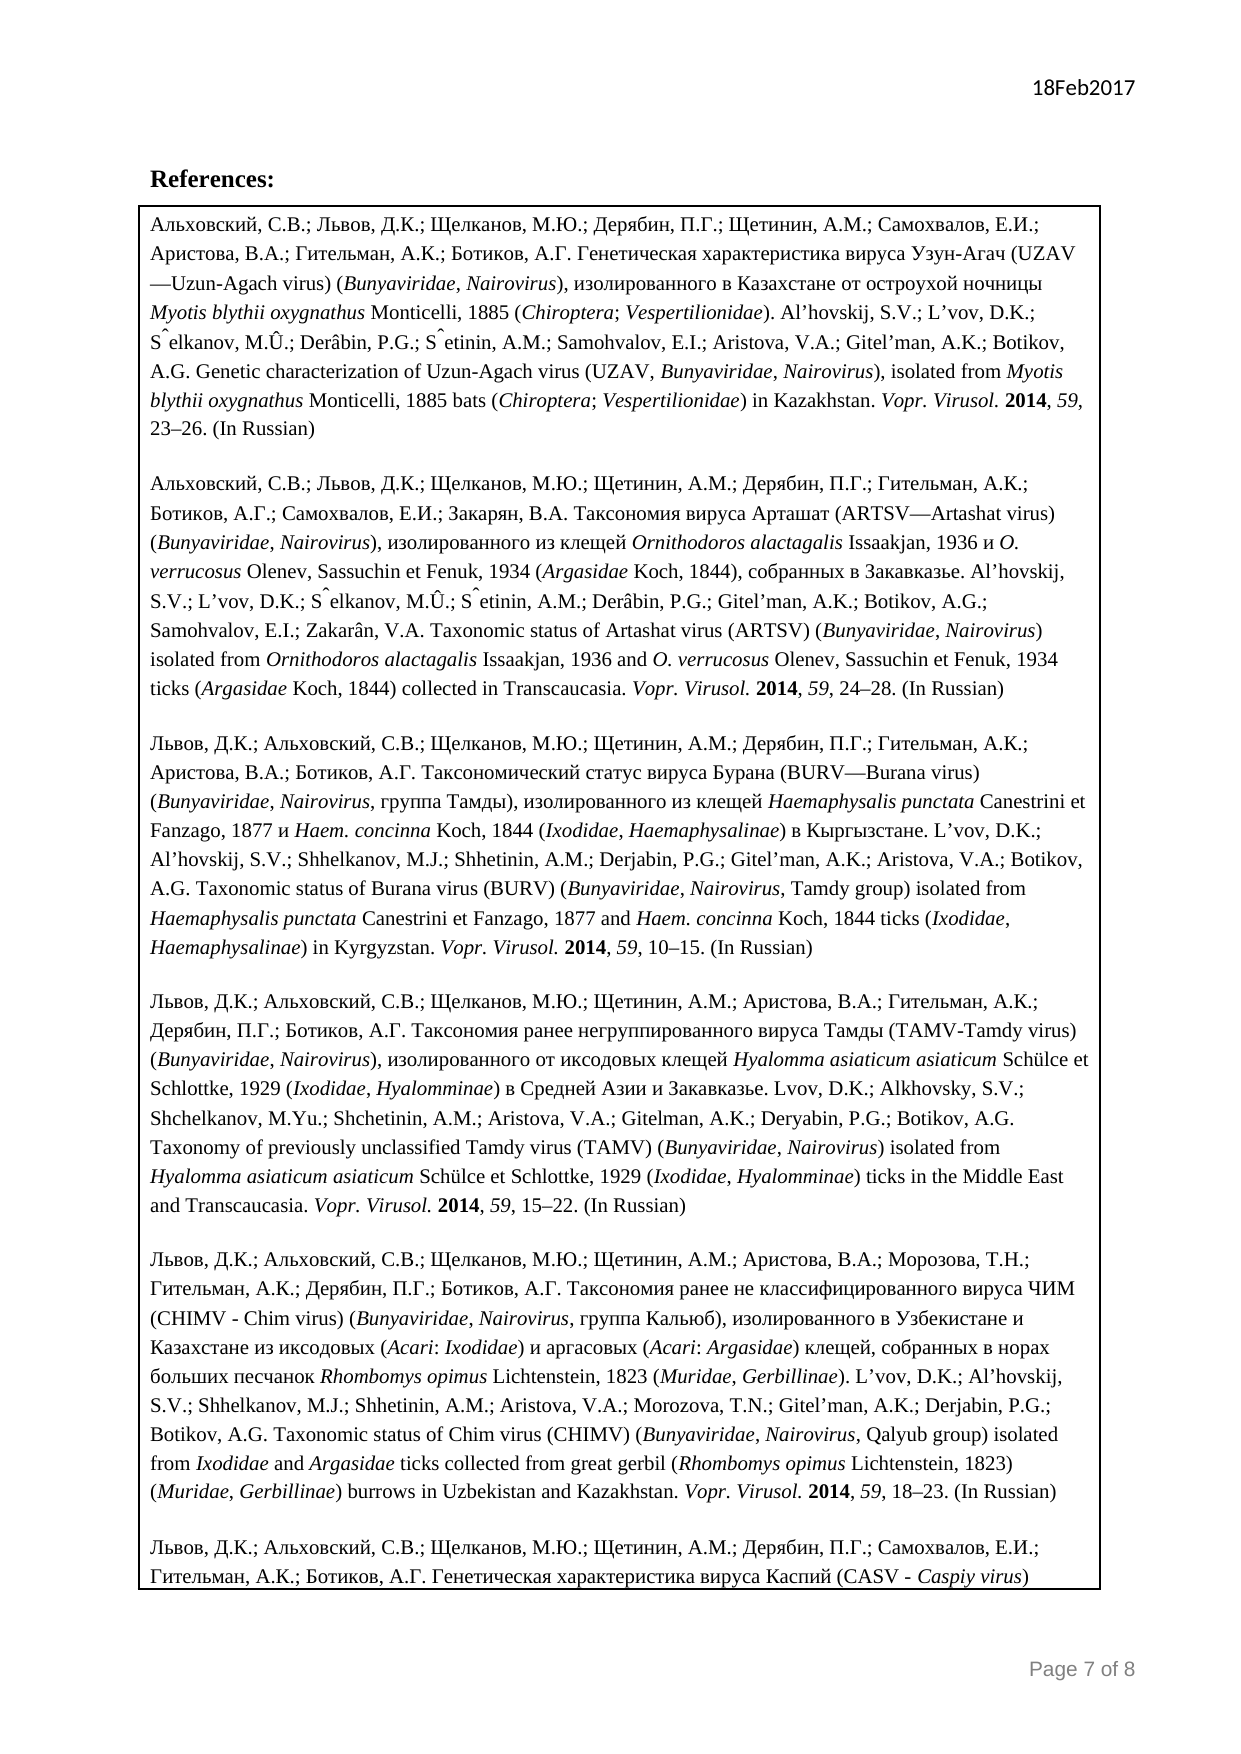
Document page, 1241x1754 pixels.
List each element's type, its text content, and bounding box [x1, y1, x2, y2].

table_header References: [139, 164, 1100, 205]
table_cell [140, 207, 1099, 1588]
